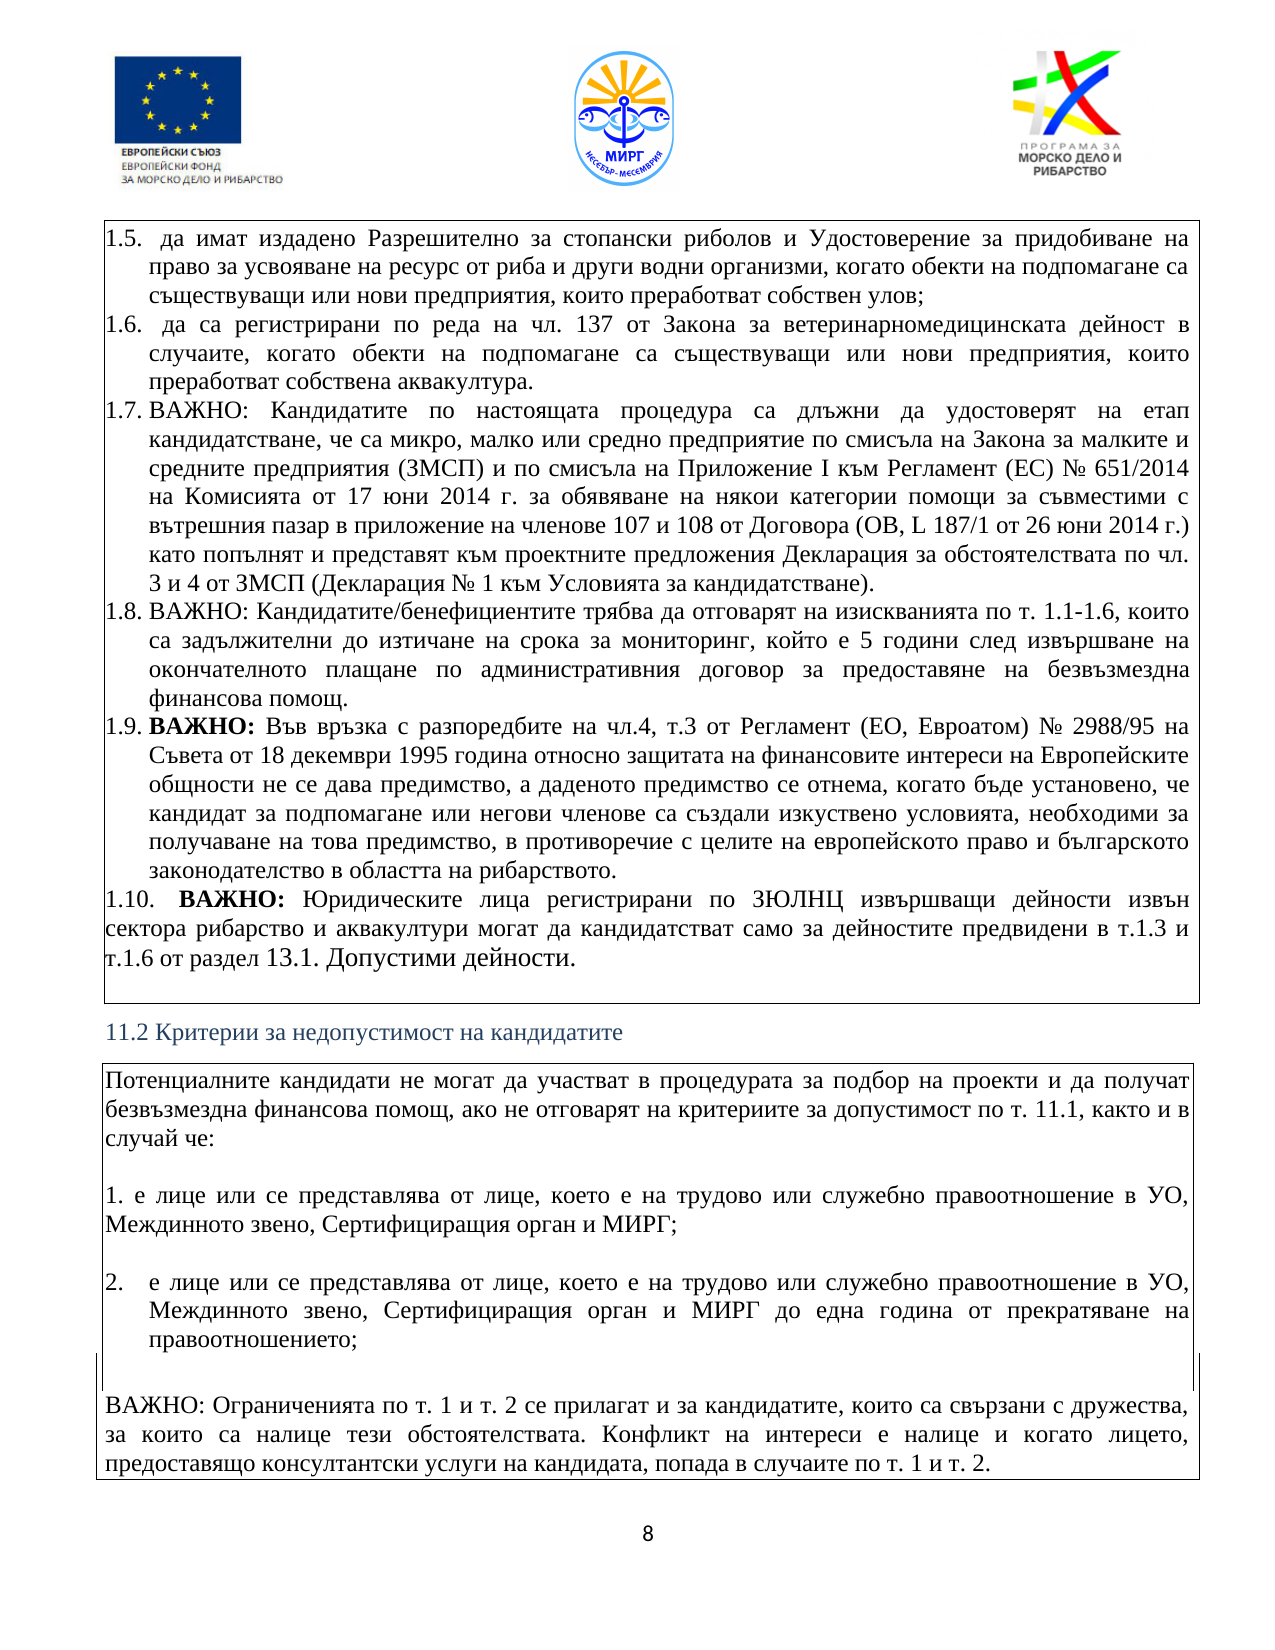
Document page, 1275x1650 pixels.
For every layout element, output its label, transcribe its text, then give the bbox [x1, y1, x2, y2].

picture [567, 45, 681, 192]
text ВАЖНО: Ограниченията по т. 1 и т. 2 се прилагат и за кандидатите, които са свързани с дружества, за които са налице тези обстоятелствата. Конфликт на интереси е налице и когато лицето, предоставящо консултантски услуги на кандидата, попада в случаите по т. 1 и т. 2. [97, 1387, 1199, 1479]
list ВАЖНО: Във връзка с разпоредбите на чл.4, т.3 от Регламент (ЕО, Евроатом) № 2988/95 на Съвета от 18 декември 1995 година относно защитата на финансовите интереси на Европейските общности не се дава предимство, а даденото предимство се отнема, когато бъде установено, че кандидат за подпомагане или негови членове са създали изкуствено условията, необходими за получаване на това предимство, в противоречие с целите на европейското право и българското законодателство в областта на рибарството. [105, 711, 1191, 884]
list да имат издадено Разрешително за стопански риболов и Удостоверение за придобиване на право за усвояване на ресурс от риба и други водни организми, когато обекти на подпомагане са съществуващи или нови предприятия, които преработват собствен улов; [105, 221, 1199, 309]
list ВАЖНО: Кандидатите/бенефициентите трябва да отговарят на изискванията по т. 1.1-1.6, които са задължителни до изтичане на срока за мониторинг, който е 5 години след извършване на окончателното плащане по административния договор за предоставяне на безвъзмездна финансова помощ. [105, 596, 1191, 711]
list ВАЖНО: Юридическите лица регистрирани по ЗЮЛНЦ извършващи дейности извън сектора рибарство и аквакултури могат да кандидатстват само за дейностите предвидени в т.1.3 и т.1.6 от раздел 13.1. Допустими дейности. [105, 884, 1191, 973]
list ВАЖНО: Кандидатите по настоящата процедура са длъжни да удостоверят на етап кандидатстване, че са микро, малко или средно предприятие по смисъла на Закона за малките и средните предприятия (ЗМСП) и по смисъла на Приложение І към Регламент (ЕС) № 651/2014 на Комисията от 17 юни 2014 г. за обявяване на някои категории помощи за съвместими с вътрешния пазар в приложение на членове 107 и 108 от Договора (OB, L 187/1 от 26 юни 2014 г.) като попълнят и представят към проектните предложения Декларация за обстоятелствата по чл. 3 и 4 от ЗМСП (Декларация № 1 към Условията за кандидатстване). [105, 395, 1191, 596]
list 1. е лице или се представлява от лице, което е на трудово или служебно правоотношение в УО, Междинното звено, Сертифициращия орган и МИРГ; [105, 1181, 1191, 1238]
picture [105, 51, 284, 192]
list да са регистрирани по реда на чл. 137 от Закона за ветеринарномедицинската дейност в случаите, когато обекти на подпомагане са съществуващи или нови предприятия, които преработват собствена аквакултура. [105, 309, 1191, 395]
list Потенциалните кандидати не могат да участват в процедурата за подбор на проекти и да получат безвъзмездна финансова помощ, ако не отговарят на критериите за допустимост по т. 11.1, както и в случай че: [103, 1064, 1193, 1152]
list е лице или се представлява от лице, което е на трудово или служебно правоотношение в УО, Междинното звено, Сертифициращия орган и МИРГ до една година от прекратяване на правоотношението; [105, 1267, 1191, 1353]
picture [975, 29, 1155, 192]
subtitle 11.2 Критерии за недопустимост на кандидатите [90, 1017, 1191, 1046]
